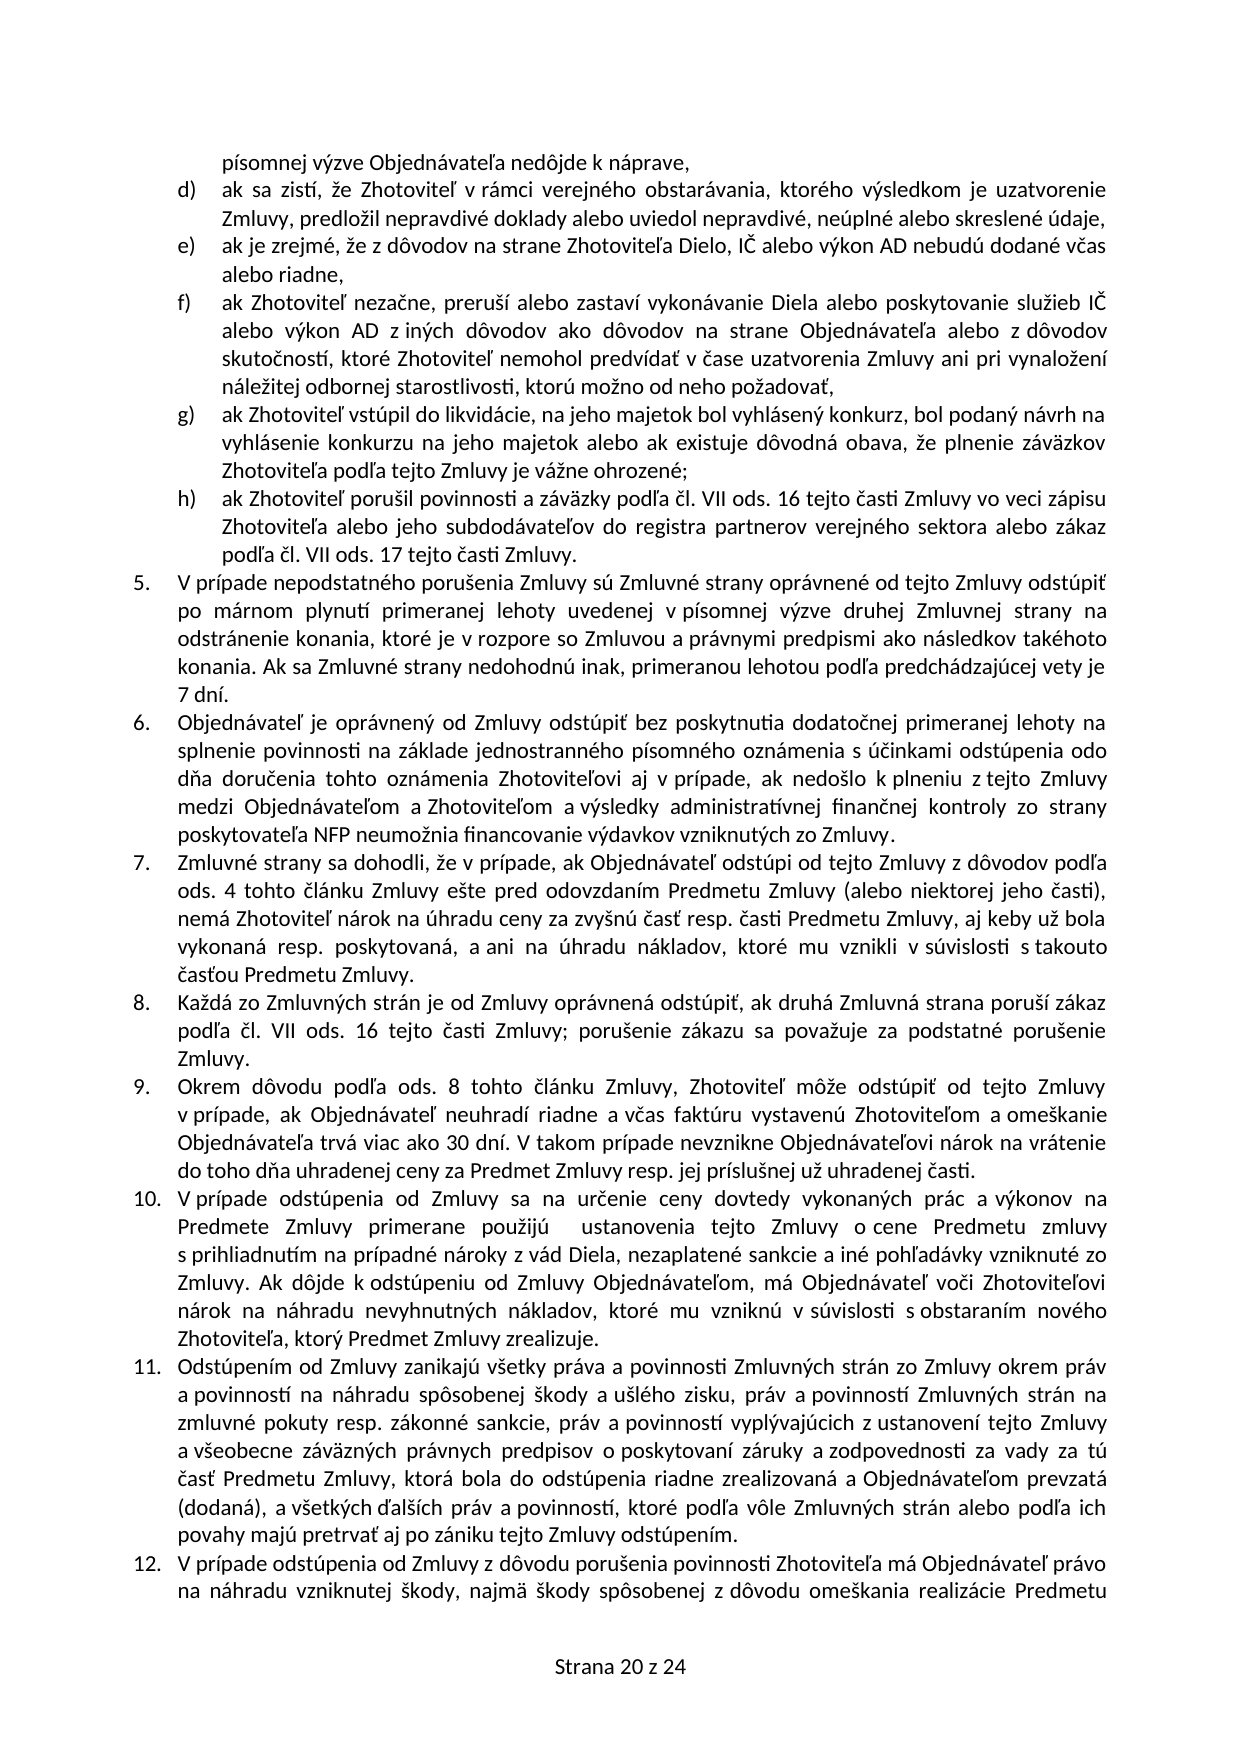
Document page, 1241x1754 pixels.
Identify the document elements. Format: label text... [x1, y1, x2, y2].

list ak je zrejmé, že z dôvodov na strane Zhotoviteľa Dielo, IČ alebo výkon AD nebudú dodané včas alebo riadne, [177, 232, 1107, 288]
list ak Zhotoviteľ nezačne, preruší alebo zastaví vykonávanie Diela alebo poskytovanie služieb IČ alebo výkon AD z iných dôvodov ako dôvodov na strane Objednávateľa alebo z dôvodov skutočností, ktoré Zhotoviteľ nemohol predvídať v čase uzatvorenia Zmluvy ani pri vynaložení náležitej odbornej starostlivosti, ktorú možno od neho požadovať, [177, 288, 1107, 400]
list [133, 1549, 1107, 1605]
list Zmluvné strany sa dohodli, že v prípade, ak Objednávateľ odstúpi od tejto Zmluvy z dôvodov podľa ods. 4 tohto článku Zmluvy ešte pred odovzdaním Predmetu Zmluvy (alebo niektorej jeho časti), nemá Zhotoviteľ nárok na úhradu ceny za zvyšnú časť resp. časti Predmetu Zmluvy, aj keby už bola vykonaná resp. poskytovaná, a ani na úhradu nákladov, ktoré mu vznikli v súvislosti s takouto časťou Predmetu Zmluvy. [133, 848, 1107, 988]
list Okrem dôvodu podľa ods. 8 tohto článku Zmluvy, Zhotoviteľ môže odstúpiť od tejto Zmluvy v prípade, ak Objednávateľ neuhradí riadne a včas faktúru vystavenú Zhotoviteľom a omeškanie Objednávateľa trvá viac ako 30 dní. V takom prípade nevznikne Objednávateľovi nárok na vrátenie do toho dňa uhradenej ceny za Predmet Zmluvy resp. jej príslušnej už uhradenej časti. [133, 1072, 1107, 1184]
list ak sa zistí, že Zhotoviteľ v rámci verejného obstarávania, ktorého výsledkom je uzatvorenie Zmluvy, predložil nepravdivé doklady alebo uviedol nepravdivé, neúplné alebo skreslené údaje, [177, 176, 1107, 232]
list ak Zhotoviteľ porušil povinnosti a záväzky podľa čl. VII ods. 16 tejto časti Zmluvy vo veci zápisu Zhotoviteľa alebo jeho subdodávateľov do registra partnerov verejného sektora alebo zákaz podľa čl. VII ods. 17 tejto časti Zmluvy. [177, 484, 1107, 568]
list ak Zhotoviteľ vstúpil do likvidácie, na jeho majetok bol vyhlásený konkurz, bol podaný návrh na vyhlásenie konkurzu na jeho majetok alebo ak existuje dôvodná obava, že plnenie záväzkov Zhotoviteľa podľa tejto Zmluvy je vážne ohrozené; [177, 400, 1107, 484]
list Objednávateľ je oprávnený od Zmluvy odstúpiť bez poskytnutia dodatočnej primeranej lehoty na splnenie povinnosti na základe jednostranného písomného oznámenia s účinkami odstúpenia odo dňa doručenia tohto oznámenia Zhotoviteľovi aj v prípade, ak nedošlo k plneniu z tejto Zmluvy medzi Objednávateľom a Zhotoviteľom a výsledky administratívnej finančnej kontroly zo strany poskytovateľa NFP neumožnia financovanie výdavkov vzniknutých zo Zmluvy. [133, 708, 1107, 848]
list Každá zo Zmluvných strán je od Zmluvy oprávnená odstúpiť, ak druhá Zmluvná strana poruší zákaz podľa čl. VII ods. 16 tejto časti Zmluvy; porušenie zákazu sa považuje za podstatné porušenie Zmluvy. [133, 988, 1107, 1072]
list Odstúpením od Zmluvy zanikajú všetky práva a povinnosti Zmluvných strán zo Zmluvy okrem práv a povinností na náhradu spôsobenej škody a ušlého zisku, práv a povinností Zmluvných strán na zmluvné pokuty resp. zákonné sankcie, práv a povinností vyplývajúcich z ustanovení tejto Zmluvy a všeobecne záväzných právnych predpisov o poskytovaní záruky a zodpovednosti za vady za tú časť Predmetu Zmluvy, ktorá bola do odstúpenia riadne zrealizovaná a Objednávateľom prevzatá (dodaná), a všetkých ďalších práv a povinností, ktoré podľa vôle Zmluvných strán alebo podľa ich povahy majú pretrvať aj po zániku tejto Zmluvy odstúpením. [133, 1352, 1107, 1549]
list V prípade odstúpenia od Zmluvy sa na určenie ceny dovtedy vykonaných prác a výkonov na Predmete Zmluvy primerane použijú ustanovenia tejto Zmluvy o cene Predmetu zmluvy s prihliadnutím na prípadné nároky z vád Diela, nezaplatené sankcie a iné pohľadávky vzniknuté zo Zmluvy. Ak dôjde k odstúpeniu od Zmluvy Objednávateľom, má Objednávateľ voči Zhotoviteľovi nárok na náhradu nevyhnutných nákladov, ktoré mu vzniknú v súvislosti s obstaraním nového Zhotoviteľa, ktorý Predmet Zmluvy zrealizuje. [133, 1184, 1107, 1352]
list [177, 148, 1107, 176]
list V prípade nepodstatného porušenia Zmluvy sú Zmluvné strany oprávnené od tejto Zmluvy odstúpiť po márnom plynutí primeranej lehoty uvedenej v písomnej výzve druhej Zmluvnej strany na odstránenie konania, ktoré je v rozpore so Zmluvou a právnymi predpismi ako následkov takéhoto konania. Ak sa Zmluvné strany nedohodnú inak, primeranou lehotou podľa predchádzajúcej vety je 7 dní. [133, 568, 1107, 708]
